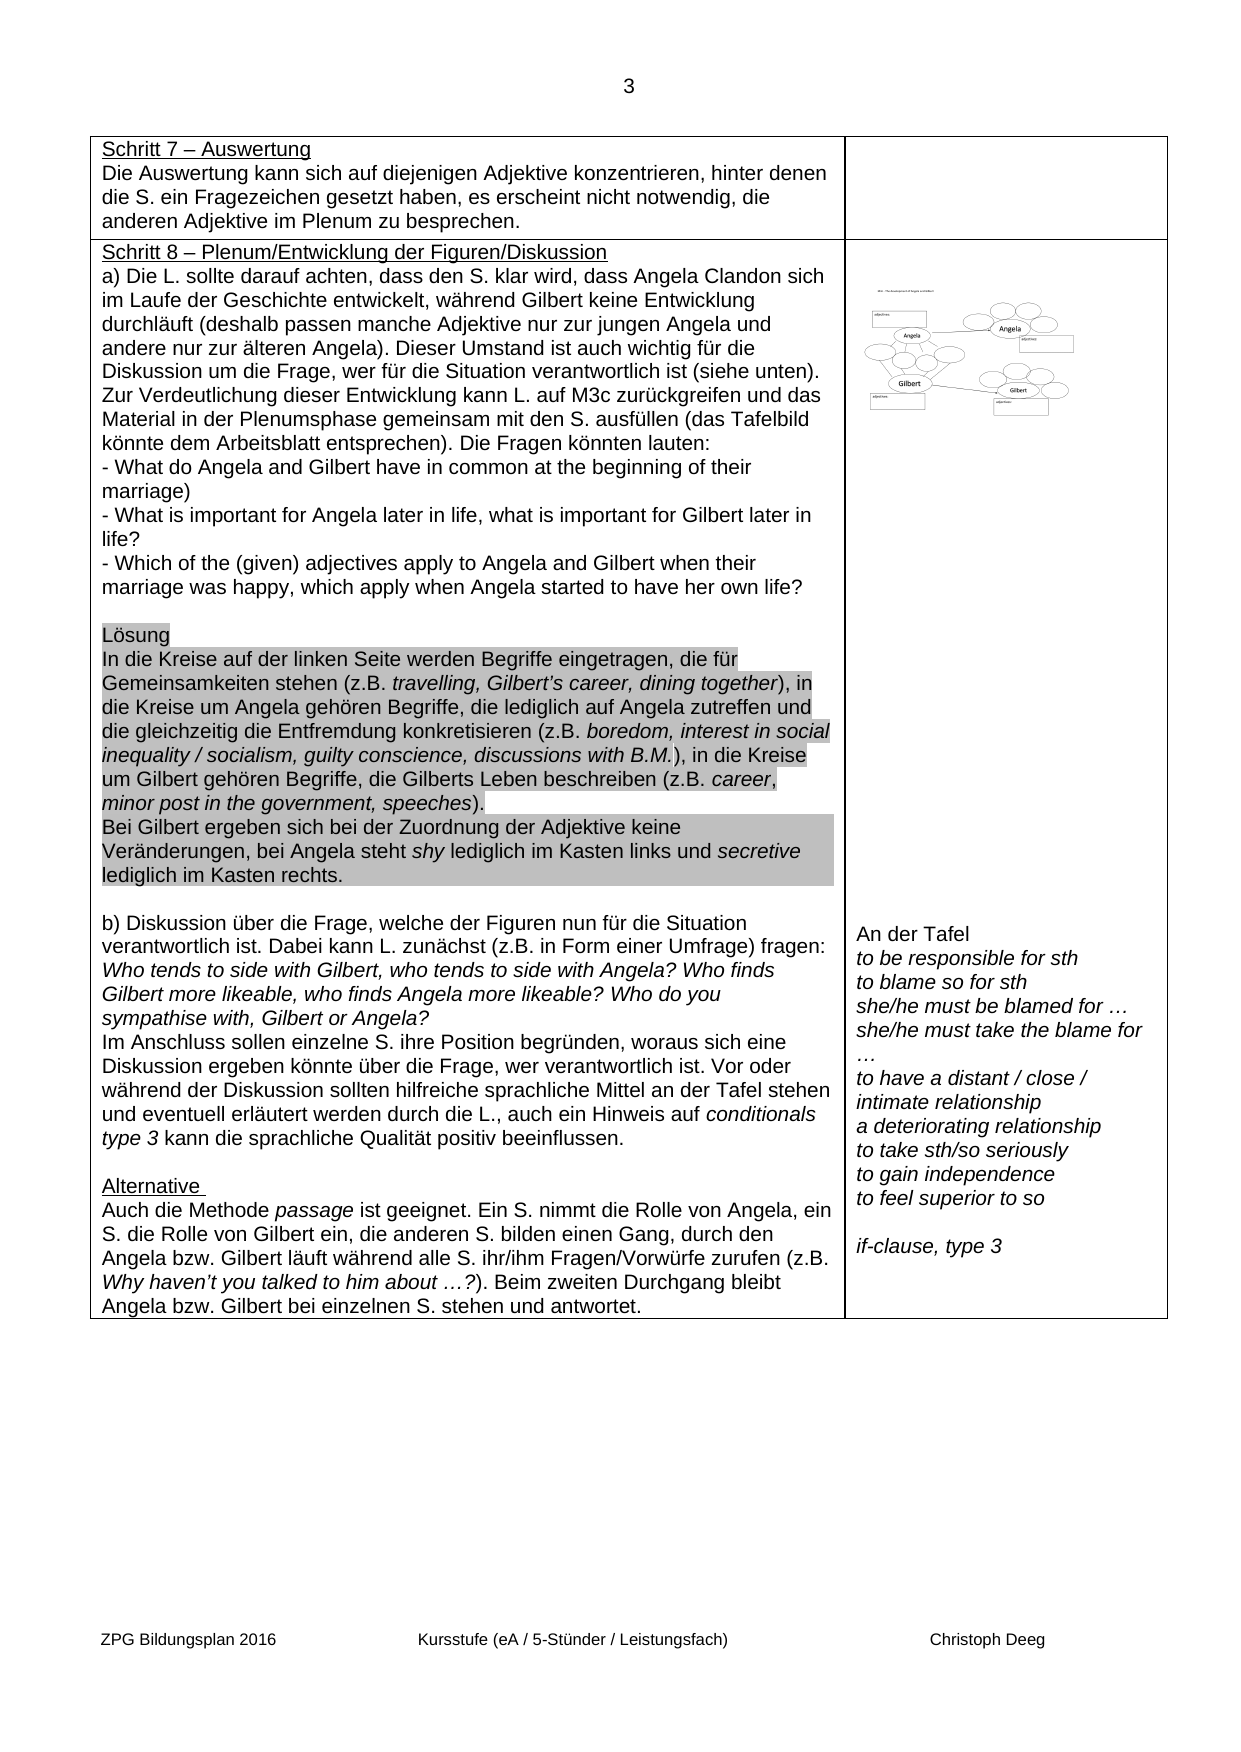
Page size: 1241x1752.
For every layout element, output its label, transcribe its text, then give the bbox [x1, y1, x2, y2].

table_cell [846, 137, 1167, 238]
table_cell An der Tafel to be responsible for sth to blame so for sth she/he must be blamed for … she/he must take the blame for … to have a distant / close / intimate relationship a deteriorating relationship to take sth/so seriously to gain independence to feel superior to so if-clause, type 3 [846, 240, 1167, 1318]
table_cell Schritt 7 – Auswertung Die Auswertung kann sich auf diejenigen Adjektive konzentrieren, hinter denen die S. ein Fragezeichen gesetzt haben, es erscheint nicht notwendig, die anderen Adjektive im Plenum zu besprechen. [91, 137, 844, 238]
table_cell Schritt 8 – Plenum/Entwicklung der Figuren/Diskussion a) Die L. sollte darauf achten, dass den S. klar wird, dass Angela Clandon sich im Laufe der Geschichte entwickelt, während Gilbert keine Entwicklung durchläuft (deshalb passen manche Adjektive nur zur jungen Angela und andere nur zur älteren Angela). Dieser Umstand ist auch wichtig für die Diskussion um die Frage, wer für die Situation verantwortlich ist (siehe unten). Zur Verdeutlichung dieser Entwicklung kann L. auf M3c zurückgreifen und das Material in der Plenumsphase gemeinsam mit den S. ausfüllen (das Tafelbild könnte dem Arbeitsblatt entsprechen). Die Fragen könnten lauten: - What do Angela and Gilbert have in common at the beginning of their marriage) - What is important for Angela later in life, what is important for Gilbert later in life? - Which of the (given) adjectives apply to Angela and Gilbert when their marriage was happy, which apply when Angela started to have her own life? Lösung In die Kreise auf der linken Seite werden Begriffe eingetragen, die für Gemeinsamkeiten stehen (z.B. travelling, Gilbert’s career, dining together), in die Kreise um Angela gehören Begriffe, die lediglich auf Angela zutreffen und die gleichzeitig die Entfremdung konkretisieren (z.B. boredom, interest in social inequality / socialism, guilty conscience, discussions with B.M.), in die Kreise um Gilbert gehören Begriffe, die Gilberts Leben beschreiben (z.B. career, minor post in the government, speeches). Bei Gilbert ergeben sich bei der Zuordnung der Adjektive keine Veränderungen, bei Angela steht shy lediglich im Kasten links und secretive lediglich im Kasten rechts. b) Diskussion über die Frage, welche der Figuren nun für die Situation verantwortlich ist. Dabei kann L. zunächst (z.B. in Form einer Umfrage) fragen: Who tends to side with Gilbert, who tends to side with Angela? Who finds Gilbert more likeable, who finds Angela more likeable? Who do you sympathise with, Gilbert or Angela? Im Anschluss sollen einzelne S. ihre Position begründen, woraus sich eine Diskussion ergeben könnte über die Frage, wer verantwortlich ist. Vor oder während der Diskussion sollten hilfreiche sprachliche Mittel an der Tafel stehen und eventuell erläutert werden durch die L., auch ein Hinweis auf conditionals type 3 kann die sprachliche Qualität positiv beeinflussen. Alternative Auch die Methode passage ist geeignet. Ein S. nimmt die Rolle von Angela, ein S. die Rolle von Gilbert ein, die anderen S. bilden einen Gang, durch den Angela bzw. Gilbert läuft während alle S. ihr/ihm Fragen/Vorwürfe zurufen (z.B. Why haven’t you talked to him about …?). Beim zweiten Durchgang bleibt Angela bzw. Gilbert bei einzelnen S. stehen und antwortet. [91, 240, 844, 1318]
